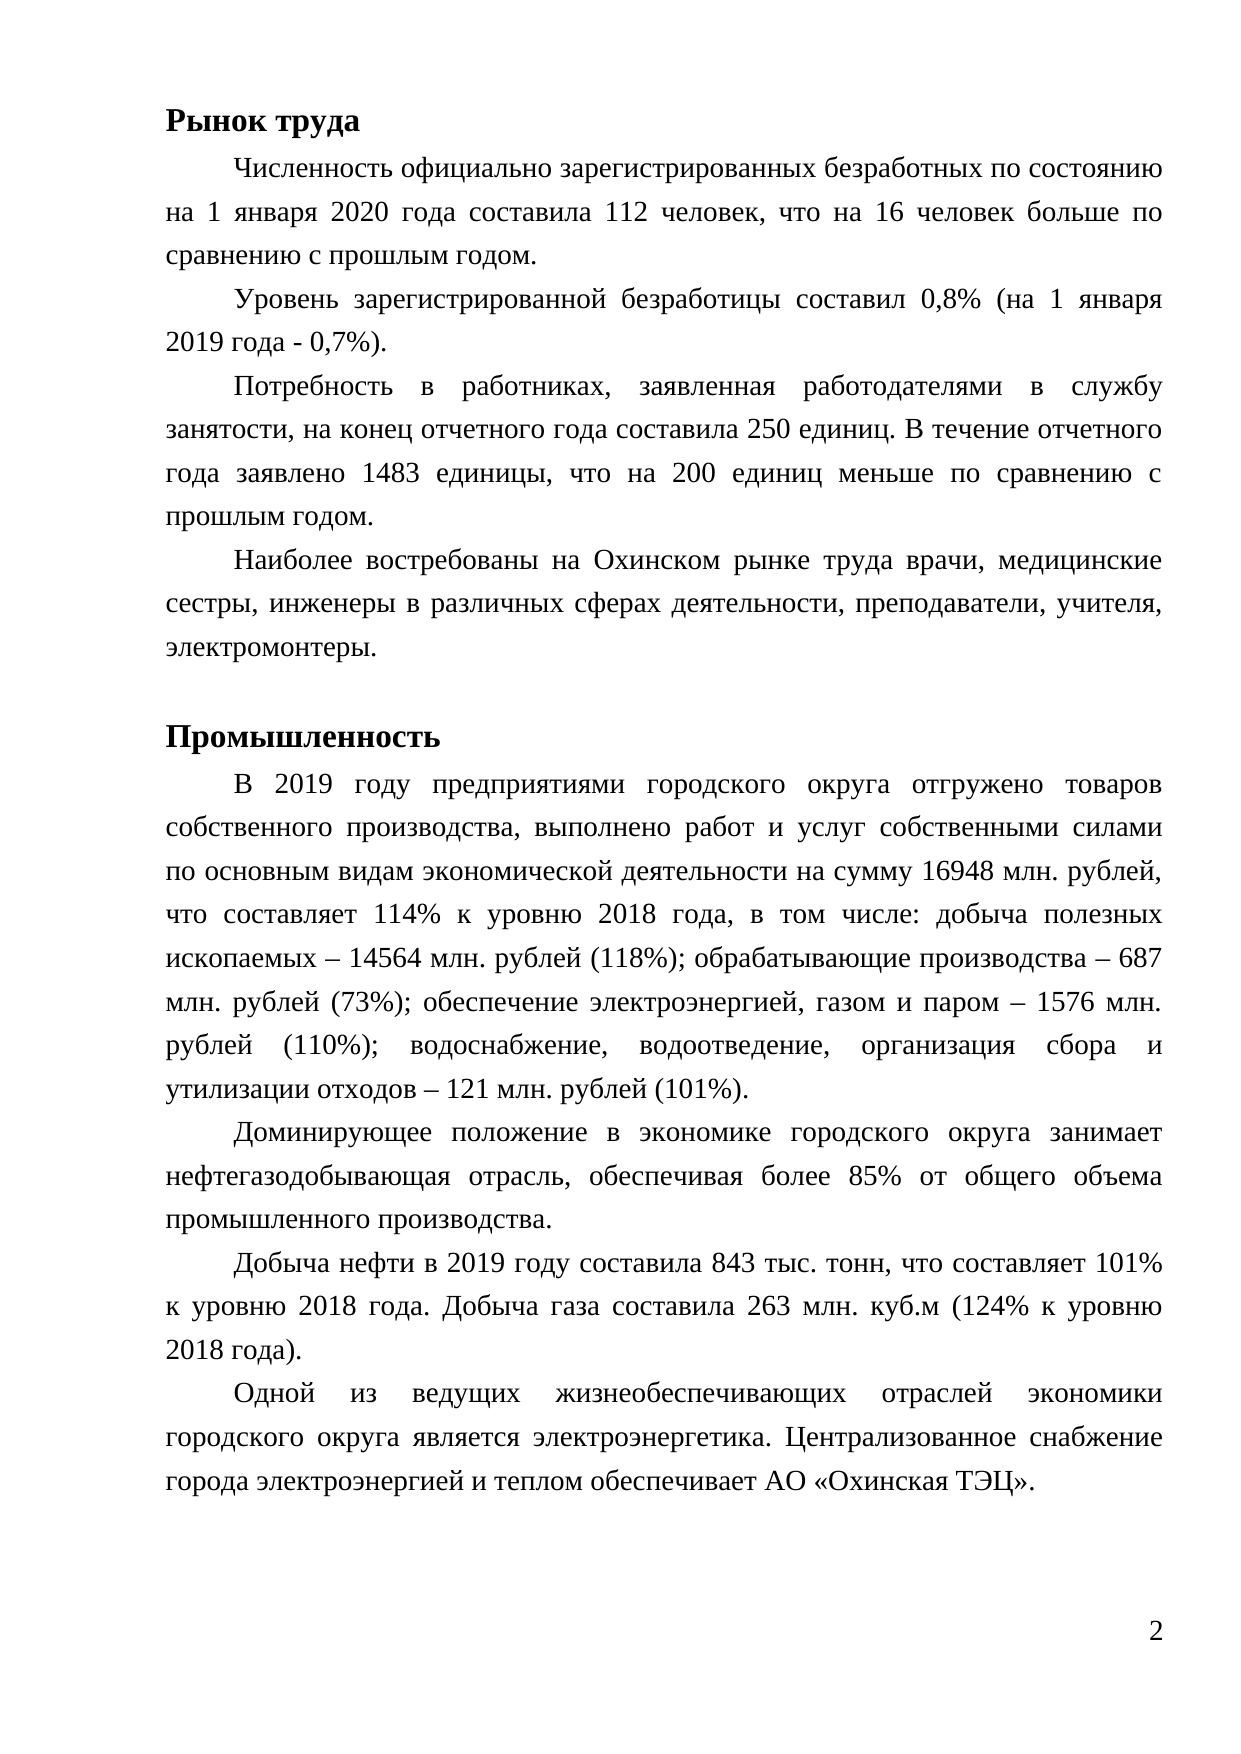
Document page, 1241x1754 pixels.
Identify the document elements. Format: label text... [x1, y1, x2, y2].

text Одной из ведущих жизнеобеспечивающих отраслей экономики городского округа является электроэнергетика. Централизованное снабжение города электроэнергией и теплом обеспечивает АО «Охинская ТЭЦ». [165, 1376, 1163, 1496]
list В 2019 году предприятиями городского округа отгружено товаров собственного производства, выполнено работ и услуг собственными силами по основным видам экономической деятельности на сумму 16948 млн. рублей, что составляет 114% к уровню 2018 года, в том числе: добыча полезных ископаемых – 14564 млн. рублей (118%); обрабатывающие производства – 687 млн. рублей (73%); обеспечение электроэнергией, газом и паром – 1576 млн. рублей (110%); водоснабжение, водоотведение, организация сбора и утилизации отходов – 121 млн. рублей (101%). [165, 766, 1163, 1104]
subtitle Доминирующее положение в экономике городского округа занимает нефтегазодобывающая отрасль, обеспечивая более 85% от общего объема промышленного производства. [165, 1114, 1163, 1235]
text Уровень зарегистрированной безработицы составил 0,8% (на 1 января 2019 года - 0,7%). [165, 281, 1163, 358]
text Добыча нефти в 2019 году составила 843 тыс. тонн, что составляет 101% к уровню 2018 года. Добыча газа составила 263 млн. куб.м (124% к уровню 2018 года). [165, 1245, 1163, 1366]
text Наиболее востребованы на Охинском рынке труда врачи, медицинские сестры, инженеры в различных сферах деятельности, преподаватели, учителя, электромонтеры. [165, 542, 1163, 663]
text Рынок труда [165, 100, 1163, 139]
text Промышленность [165, 716, 1163, 754]
text Численность официально зарегистрированных безработных по состоянию на 1 января 2020 года составила 112 человек, что на 16 человек больше по сравнению с прошлым годом. [165, 150, 1163, 271]
text Потребность в работниках, заявленная работодателями в службу занятости, на конец отчетного года составила 250 единиц. В течение отчетного года заявлено 1483 единицы, что на 200 единиц меньше по сравнению с прошлым годом. [165, 368, 1163, 532]
